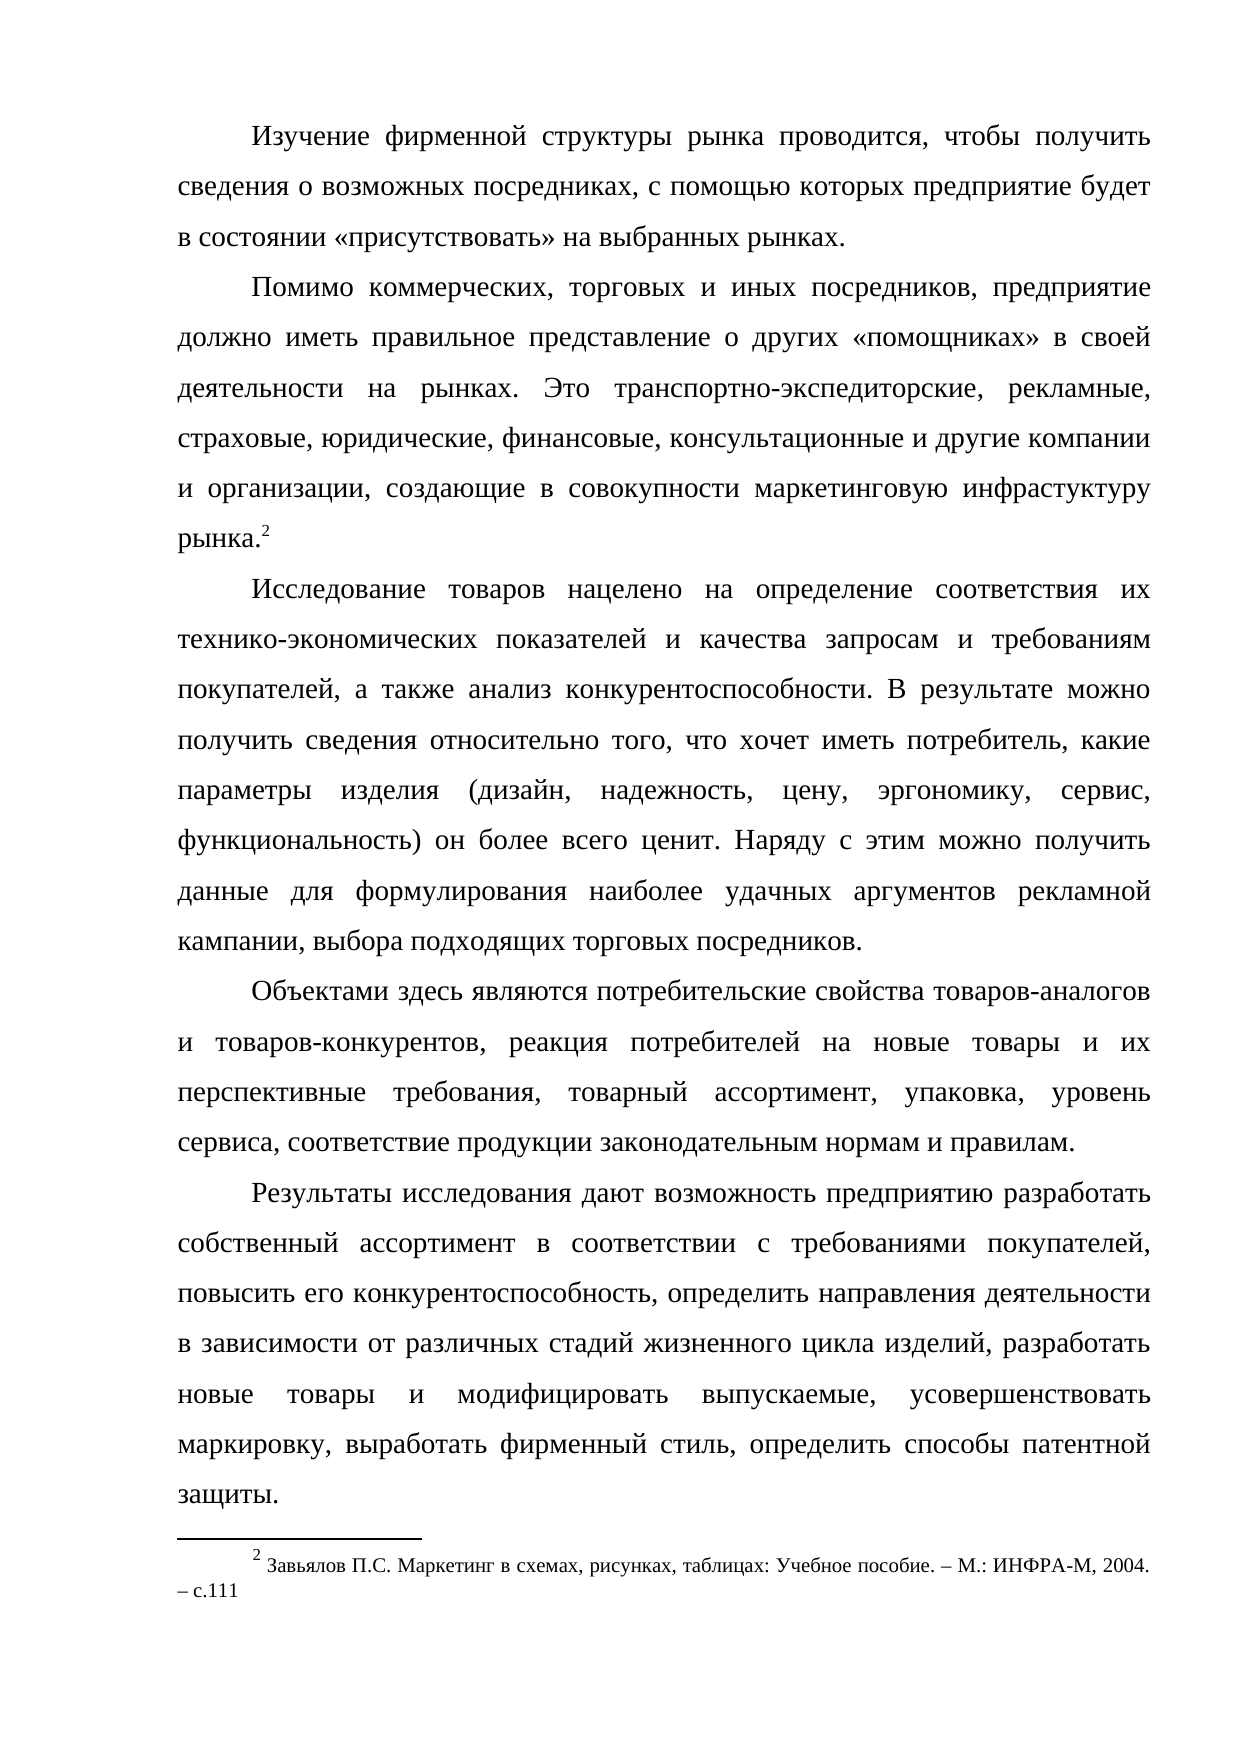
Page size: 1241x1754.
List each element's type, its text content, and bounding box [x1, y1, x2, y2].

text Результаты исследования дают возможность предприятию разработать собственный ассортимент в соответствии с требованиями покупателей, повысить его конкурентоспособность, определить направления деятельности в зависимости от различных стадий жизненного цикла изделий, разработать новые товары и модифицировать выпускаемые, усовершенствовать маркировку, выработать фирменный стиль, определить способы патентной защиты. [177, 1175, 1152, 1510]
text Помимо коммерческих, торговых и иных посредников, предприятие должно иметь правильное представление о других «помощниках» в своей деятельности на рынках. Это транспортно-экспедиторские, рекламные, страховые, юридические, финансовые, консультационные и другие компании и организации, создающие в совокупности маркетинговую инфрастуктуру рынка. [177, 269, 1152, 554]
text Объектами здесь являются потребительские свойства товаров-аналогов и товаров-конкурентов, реакция потребителей на новые товары и их перспективные требования, товарный ассортимент, упаковка, уровень сервиса, соответствие продукции законодательным нормам и правилам. [177, 973, 1152, 1158]
text Изучение фирменной структуры рынка проводится, чтобы получить сведения о возможных посредниках, с помощью которых предприятие будет в состоянии «присутствовать» на выбранных рынках. [177, 118, 1152, 252]
text Исследование товаров нацелено на определение соответствия их технико-экономических показателей и качества запросам и требованиям покупателей, а также анализ конкурентоспособности. В результате можно получить сведения относительно того, что хочет иметь потребитель, какие параметры изделия (дизайн, надежность, цену, эргономику, сервис, функциональность) он более всего ценит. Наряду с этим можно получить данные для формулирования наиболее удачных аргументов рекламной кампании, выбора подходящих торговых посредников. [177, 571, 1152, 957]
